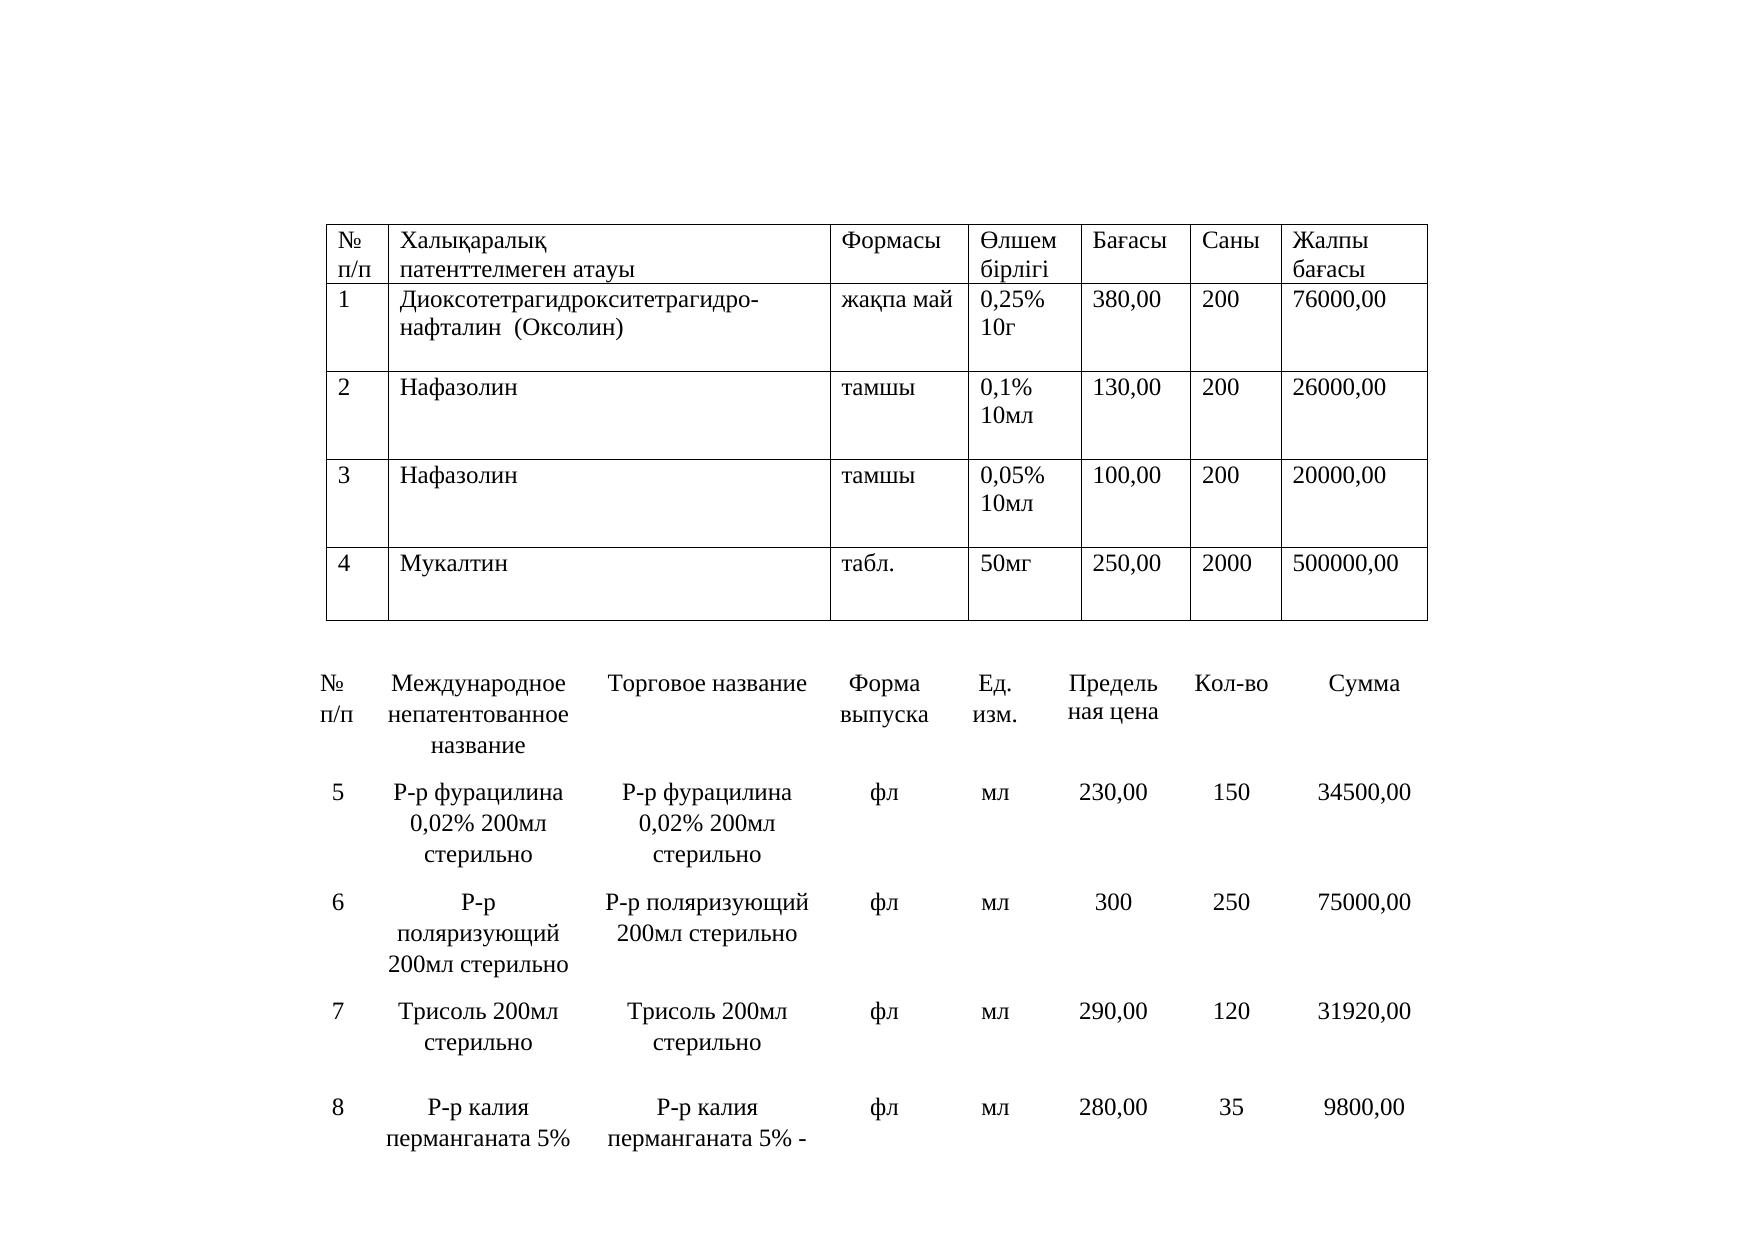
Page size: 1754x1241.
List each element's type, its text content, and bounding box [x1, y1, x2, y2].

table_cell 75000,00 [1283, 887, 1446, 996]
table_cell тамшы [831, 372, 968, 459]
table_cell фл [825, 887, 943, 996]
table_cell 150 [1180, 777, 1283, 887]
table_cell 200 [1191, 284, 1281, 371]
table_header Халықаралық патенттелмеген атауы [389, 225, 830, 283]
table_cell 7 [309, 996, 367, 1092]
table_header Формасы [831, 225, 968, 283]
table_cell 76000,00 [1282, 284, 1427, 371]
table_cell мл [944, 887, 1047, 996]
table_cell 8 [309, 1092, 367, 1152]
table_cell тамшы [831, 460, 968, 547]
table_cell 230,00 [1047, 777, 1180, 887]
table_cell Р-р фурацилина 0,02% 200мл стерильно [589, 777, 825, 887]
table_cell 35 [1180, 1092, 1283, 1152]
table_cell 500000,00 [1282, 548, 1427, 620]
table_cell 300 [1047, 887, 1180, 996]
table_header Торговое название [589, 668, 825, 777]
table_cell 3 [327, 460, 388, 547]
table_cell Р-р поляризующий 200мл стерильно [368, 887, 589, 996]
table_header Кол-во [1180, 668, 1283, 777]
table_cell 250,00 [1082, 548, 1190, 620]
table_header Предель ная цена [1047, 668, 1180, 777]
table_cell Трисоль 200мл стерильно [368, 996, 589, 1092]
table_header Өлшем бірлігі [969, 225, 1081, 283]
table_cell 120 [1180, 996, 1283, 1092]
table_cell фл [825, 777, 943, 887]
table_cell 130,00 [1082, 372, 1190, 459]
table_cell Трисоль 200мл стерильно [589, 996, 825, 1092]
table_cell 26000,00 [1282, 372, 1427, 459]
table_cell Мукалтин [389, 548, 830, 620]
table_cell 50мг [969, 548, 1081, 620]
table_cell 20000,00 [1282, 460, 1427, 547]
table_cell 200 [1191, 460, 1281, 547]
table_cell жақпа май [831, 284, 968, 371]
table_cell 0,25% 10г [969, 284, 1081, 371]
table_cell Р-р фурацилина 0,02% 200мл стерильно [368, 777, 589, 887]
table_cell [368, 1092, 589, 1152]
table_header № п/п [309, 668, 367, 777]
table_cell мл [944, 1092, 1047, 1152]
table_cell 31920,00 [1283, 996, 1446, 1092]
table_cell 290,00 [1047, 996, 1180, 1092]
table_cell 380,00 [1082, 284, 1190, 371]
table_cell 200 [1191, 372, 1281, 459]
table_cell табл. [831, 548, 968, 620]
table_header Бағасы [1082, 225, 1190, 283]
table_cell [589, 1092, 825, 1152]
table_cell мл [944, 777, 1047, 887]
table_cell 100,00 [1082, 460, 1190, 547]
table_cell 250 [1180, 887, 1283, 996]
table_cell фл [825, 1092, 943, 1152]
table_cell Нафазолин [389, 460, 830, 547]
table_header Форма выпуска [825, 668, 943, 777]
table_cell 280,00 [1047, 1092, 1180, 1152]
table_header Жалпы бағасы [1282, 225, 1427, 283]
table_cell Диоксотетрагидрокситетрагидро-нафталин (Оксолин) [389, 284, 830, 371]
table_header Саны [1191, 225, 1281, 283]
table_cell Р-р поляризующий 200мл стерильно [589, 887, 825, 996]
table_cell 0,1% 10мл [969, 372, 1081, 459]
table_cell Нафазолин [389, 372, 830, 459]
table_cell 2000 [1191, 548, 1281, 620]
table_header Международное непатентованное название [368, 668, 589, 777]
table_header № п/п [327, 225, 388, 283]
table_cell 4 [327, 548, 388, 620]
table_cell 9800,00 [1283, 1092, 1446, 1152]
table_cell 5 [309, 777, 367, 887]
table_header Ед. изм. [944, 668, 1047, 777]
table_cell 2 [327, 372, 388, 459]
table_cell 34500,00 [1283, 777, 1446, 887]
table_cell 0,05% 10мл [969, 460, 1081, 547]
table_cell фл [825, 996, 943, 1092]
table_header Сумма [1283, 668, 1446, 777]
table_cell 6 [309, 887, 367, 996]
table_cell мл [944, 996, 1047, 1092]
table_cell 1 [327, 284, 388, 371]
